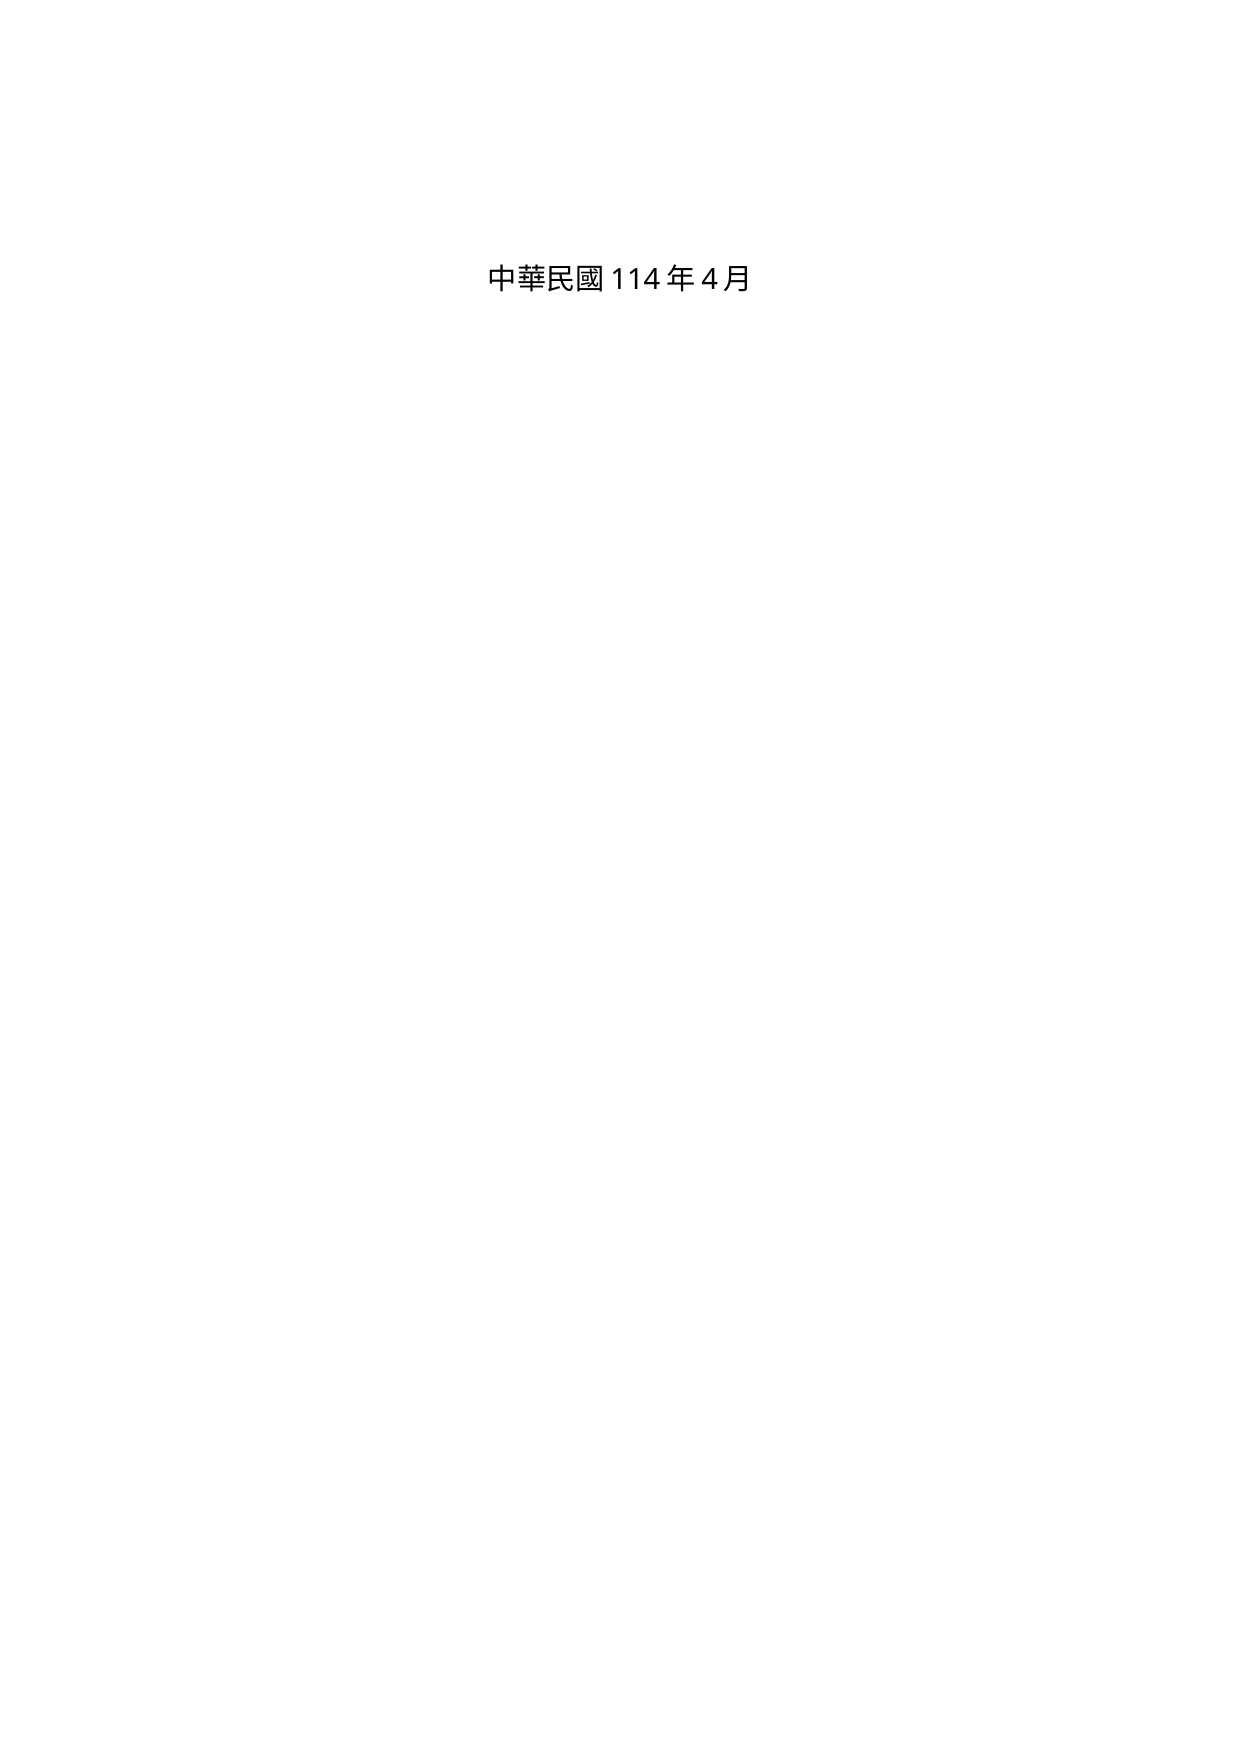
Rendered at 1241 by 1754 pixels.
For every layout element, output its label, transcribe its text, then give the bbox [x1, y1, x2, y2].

text 中華民國114年4月 [118, 239, 1122, 314]
